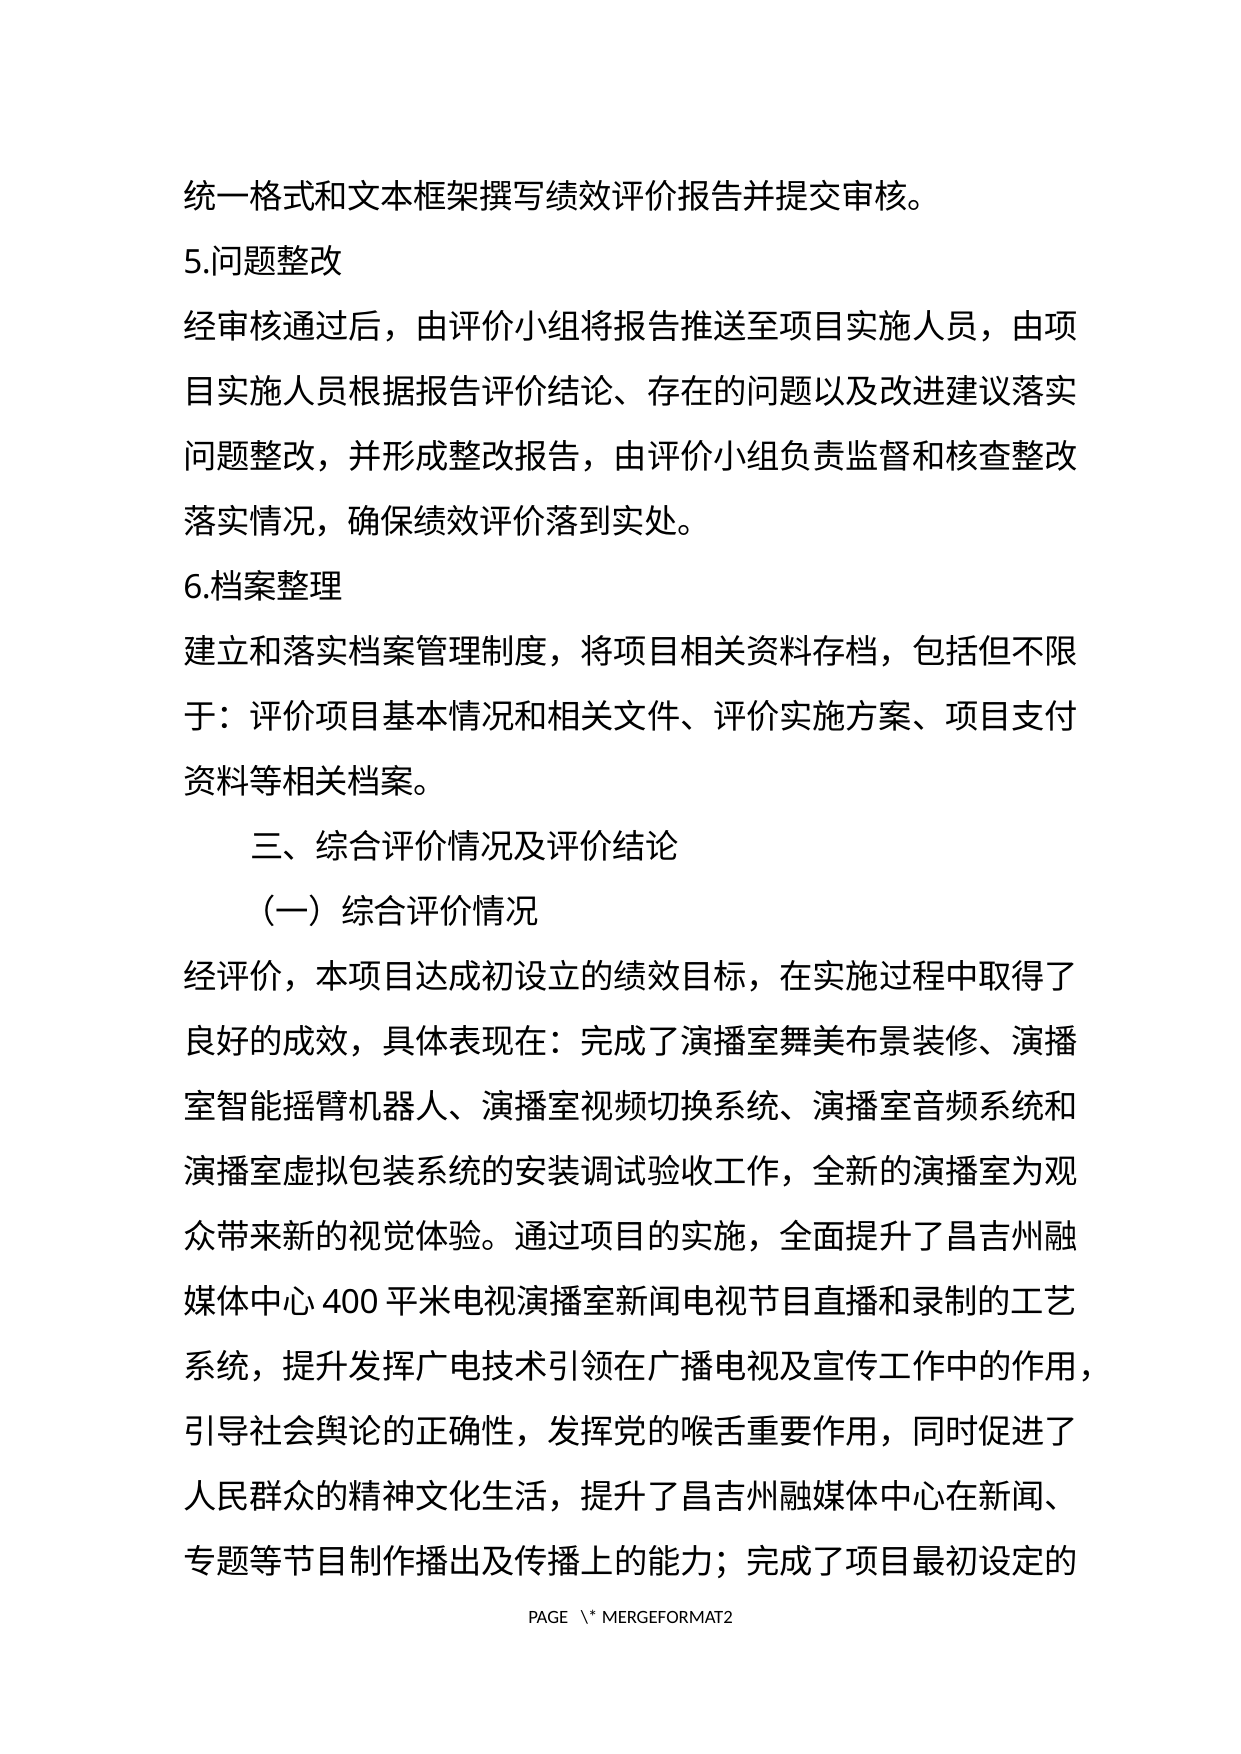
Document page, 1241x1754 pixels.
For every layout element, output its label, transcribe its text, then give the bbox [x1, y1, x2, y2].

text 三、综合评价情况及评价结论 [183, 812, 1078, 877]
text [183, 877, 1078, 1592]
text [183, 162, 1078, 812]
